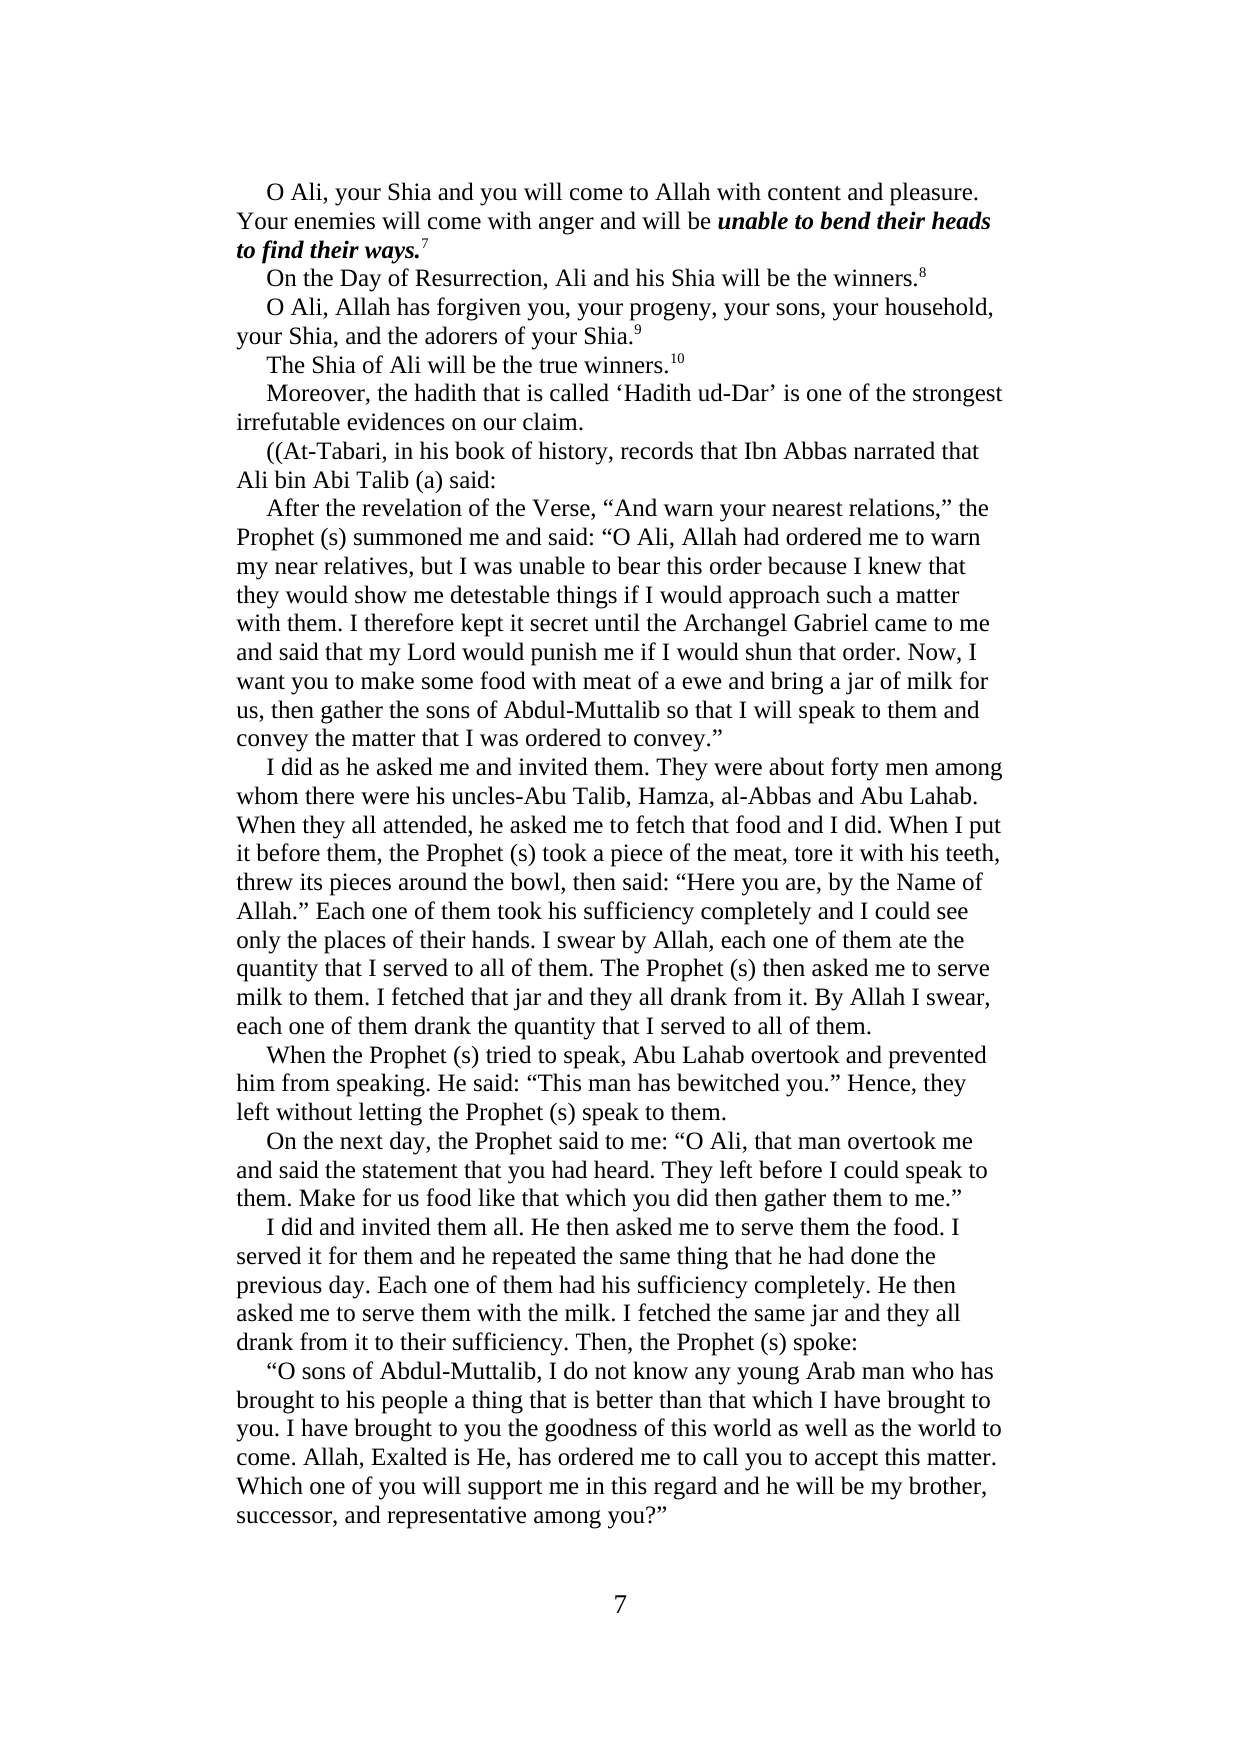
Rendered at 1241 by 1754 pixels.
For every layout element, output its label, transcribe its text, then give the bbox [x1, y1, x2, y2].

text On the Day of Resurrection, Ali and his Shia will be the winners. [236, 263, 1004, 292]
text “O sons of Abdul-Muttalib, I do not know any young Arab man who has brought to his people a thing that is better than that which I have brought to you. I have brought to you the goodness of this world as well as the world to come. Allah, Exalted is He, has ordered me to call you to accept this matter. Which one of you will support me in this regard and he will be my brother, successor, and representative among you?” [236, 1356, 1004, 1528]
text O Ali, Allah has forgiven you, your progeny, your sons, your household, your Shia, and the adorers of your Shia. [236, 292, 1004, 350]
text On the next day, the Prophet said to me: “O Ali, that man overtook me and said the statement that you had heard. They left before I could speak to them. Make for us food like that which you did then gather them to me.” [236, 1126, 1004, 1212]
text When the Prophet (s) tried to speak, Abu Lahab overtook and prevented him from speaking. He said: “This man has bewitched you.” Hence, they left without letting the Prophet (s) speak to them. [236, 1040, 1004, 1126]
text Moreover, the hadith that is called ‘Hadith ud-Dar’ is one of the strongest irrefutable evidences on our claim. [236, 378, 1004, 436]
text O Ali, your Shia and you will come to Allah with content and pleasure. Your enemies will come with anger and will be unable to bend their heads to find their ways. [236, 177, 1004, 263]
text I did as he asked me and invited them. They were about forty men among whom there were his uncles-Abu Talib, Hamza, al-Abbas and Abu Lahab. When they all attended, he asked me to fetch that food and I did. When I put it before them, the Prophet (s) took a piece of the meat, tore it with his teeth, threw its pieces around the bowl, then said: “Here you are, by the Name of Allah.” Each one of them took his sufficiency completely and I could see only the places of their hands. I swear by Allah, each one of them ate the quantity that I served to all of them. The Prophet (s) then asked me to serve milk to them. I fetched that jar and they all drank from it. By Allah I swear, each one of them drank the quantity that I served to all of them. [236, 752, 1004, 1040]
text I did and invited them all. He then asked me to serve them the food. I served it for them and he repeated the same thing that he had done the previous day. Each one of them had his sufficiency completely. He then asked me to serve them with the milk. I fetched the same jar and they all drank from it to their sufficiency. Then, the Prophet (s) spoke: [236, 1212, 1004, 1356]
text After the revelation of the Verse, “And warn your nearest relations,” the Prophet (s) summoned me and said: “O Ali, Allah had ordered me to warn my near relatives, but I was unable to bear this order because I knew that they would show me detestable things if I would approach such a matter with them. I therefore kept it secret until the Archangel Gabriel came to me and said that my Lord would punish me if I would shun that order. Now, I want you to make some food with meat of a ewe and bring a jar of milk for us, then gather the sons of Abdul-Muttalib so that I will speak to them and convey the matter that I was ordered to convey.” [236, 493, 1004, 752]
text The Shia of Ali will be the true winners. [236, 350, 1004, 378]
text ((At-Tabari, in his book of history, records that Ibn Abbas narrated that Ali bin Abi Talib (a) said: [236, 436, 1004, 493]
